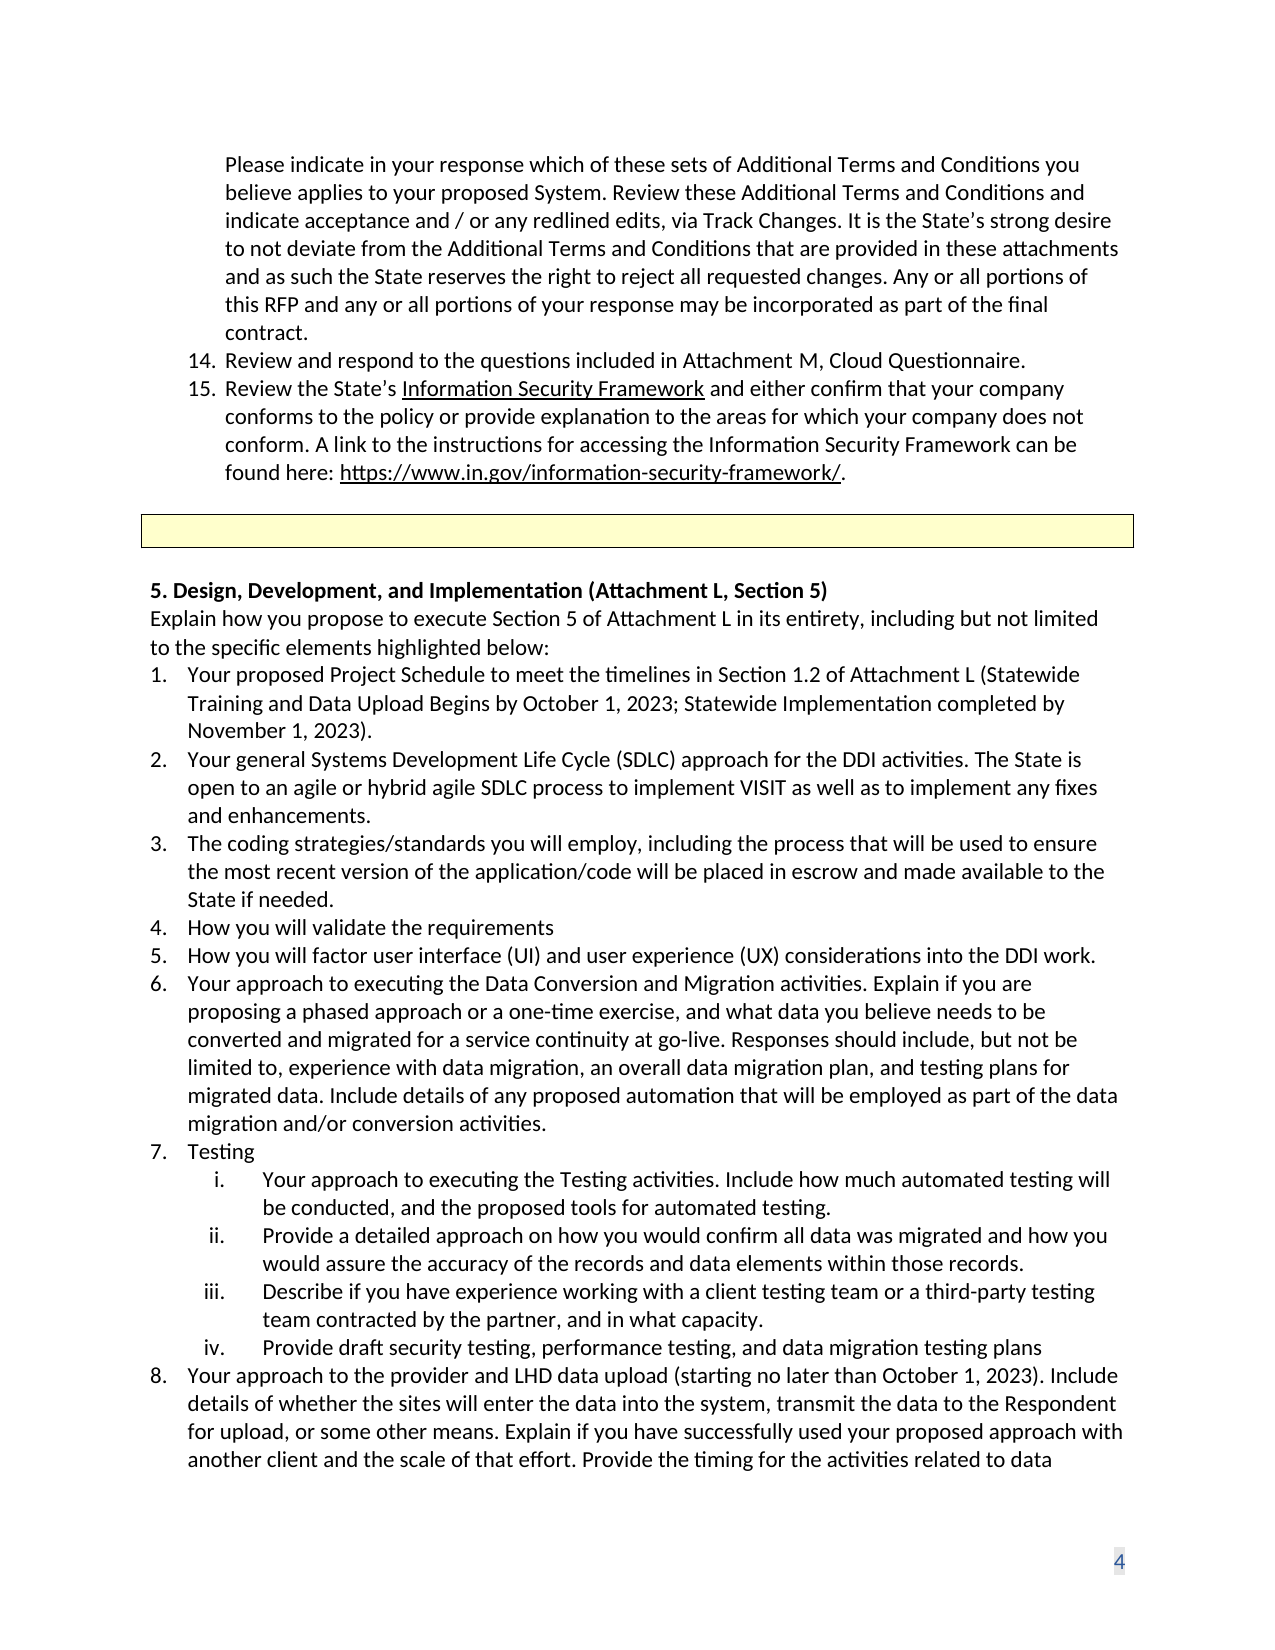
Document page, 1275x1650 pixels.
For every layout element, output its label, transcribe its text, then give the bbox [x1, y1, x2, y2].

list Review and respond to the questions included in Attachment M, Cloud Questionnaire. [187, 346, 1125, 374]
text Please indicate in your response which of these sets of Additional Terms and Conditions you believe applies to your proposed System. Review these Additional Terms and Conditions and indicate acceptance and / or any redlined edits, via Track Changes. It is the State’s strong desire to not deviate from the Additional Terms and Conditions that are provided in these attachments and as such the State reserves the right to reject all requested changes. Any or all portions of this RFP and any or all portions of your response may be incorporated as part of the final contract. [225, 150, 1125, 346]
list How you will factor user interface (UI) and user experience (UX) considerations into the DDI work. [150, 941, 1125, 969]
list Provide draft security testing, performance testing, and data migration testing plans [225, 1333, 1125, 1361]
list Your approach to executing the Data Conversion and Migration activities. Explain if you are proposing a phased approach or a one-time exercise, and what data you believe needs to be converted and migrated for a service continuity at go-live. Responses should include, but not be limited to, experience with data migration, an overall data migration plan, and testing plans for migrated data. Include details of any proposed automation that will be employed as part of the data migration and/or conversion activities. [150, 969, 1125, 1137]
list Review the State’s Information Security Framework and either confirm that your company conforms to the policy or provide explanation to the areas for which your company does not conform. A link to the instructions for accessing the Information Security Framework can be found here: https://www.in.gov/information-security-framework/. [187, 374, 1125, 486]
text Explain how you propose to execute Section 5 of Attachment L in its entirety, including but not limited to the specific elements highlighted below: [150, 604, 1125, 661]
text 5. Design, Development, and Implementation (Attachment L, Section 5) [150, 577, 1125, 604]
list How you will validate the requirements [150, 913, 1125, 941]
list Testing [150, 1137, 1125, 1165]
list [150, 1361, 1125, 1473]
list Your approach to executing the Testing activities. Include how much automated testing will be conducted, and the proposed tools for automated testing. [225, 1165, 1125, 1221]
list Provide a detailed approach on how you would confirm all data was migrated and how you would assure the accuracy of the records and data elements within those records. [225, 1221, 1125, 1277]
list The coding strategies/standards you will employ, including the process that will be used to ensure the most recent version of the application/code will be placed in escrow and made available to the State if needed. [150, 829, 1125, 913]
list Describe if you have experience working with a client testing team or a third-party testing team contracted by the partner, and in what capacity. [225, 1277, 1125, 1333]
list Your general Systems Development Life Cycle (SDLC) approach for the DDI activities. The State is open to an agile or hybrid agile SDLC process to implement VISIT as well as to implement any fixes and enhancements. [150, 745, 1125, 829]
list Your proposed Project Schedule to meet the timelines in Section 1.2 of Attachment L (Statewide Training and Data Upload Begins by October 1, 2023; Statewide Implementation completed by November 1, 2023). [150, 661, 1125, 745]
